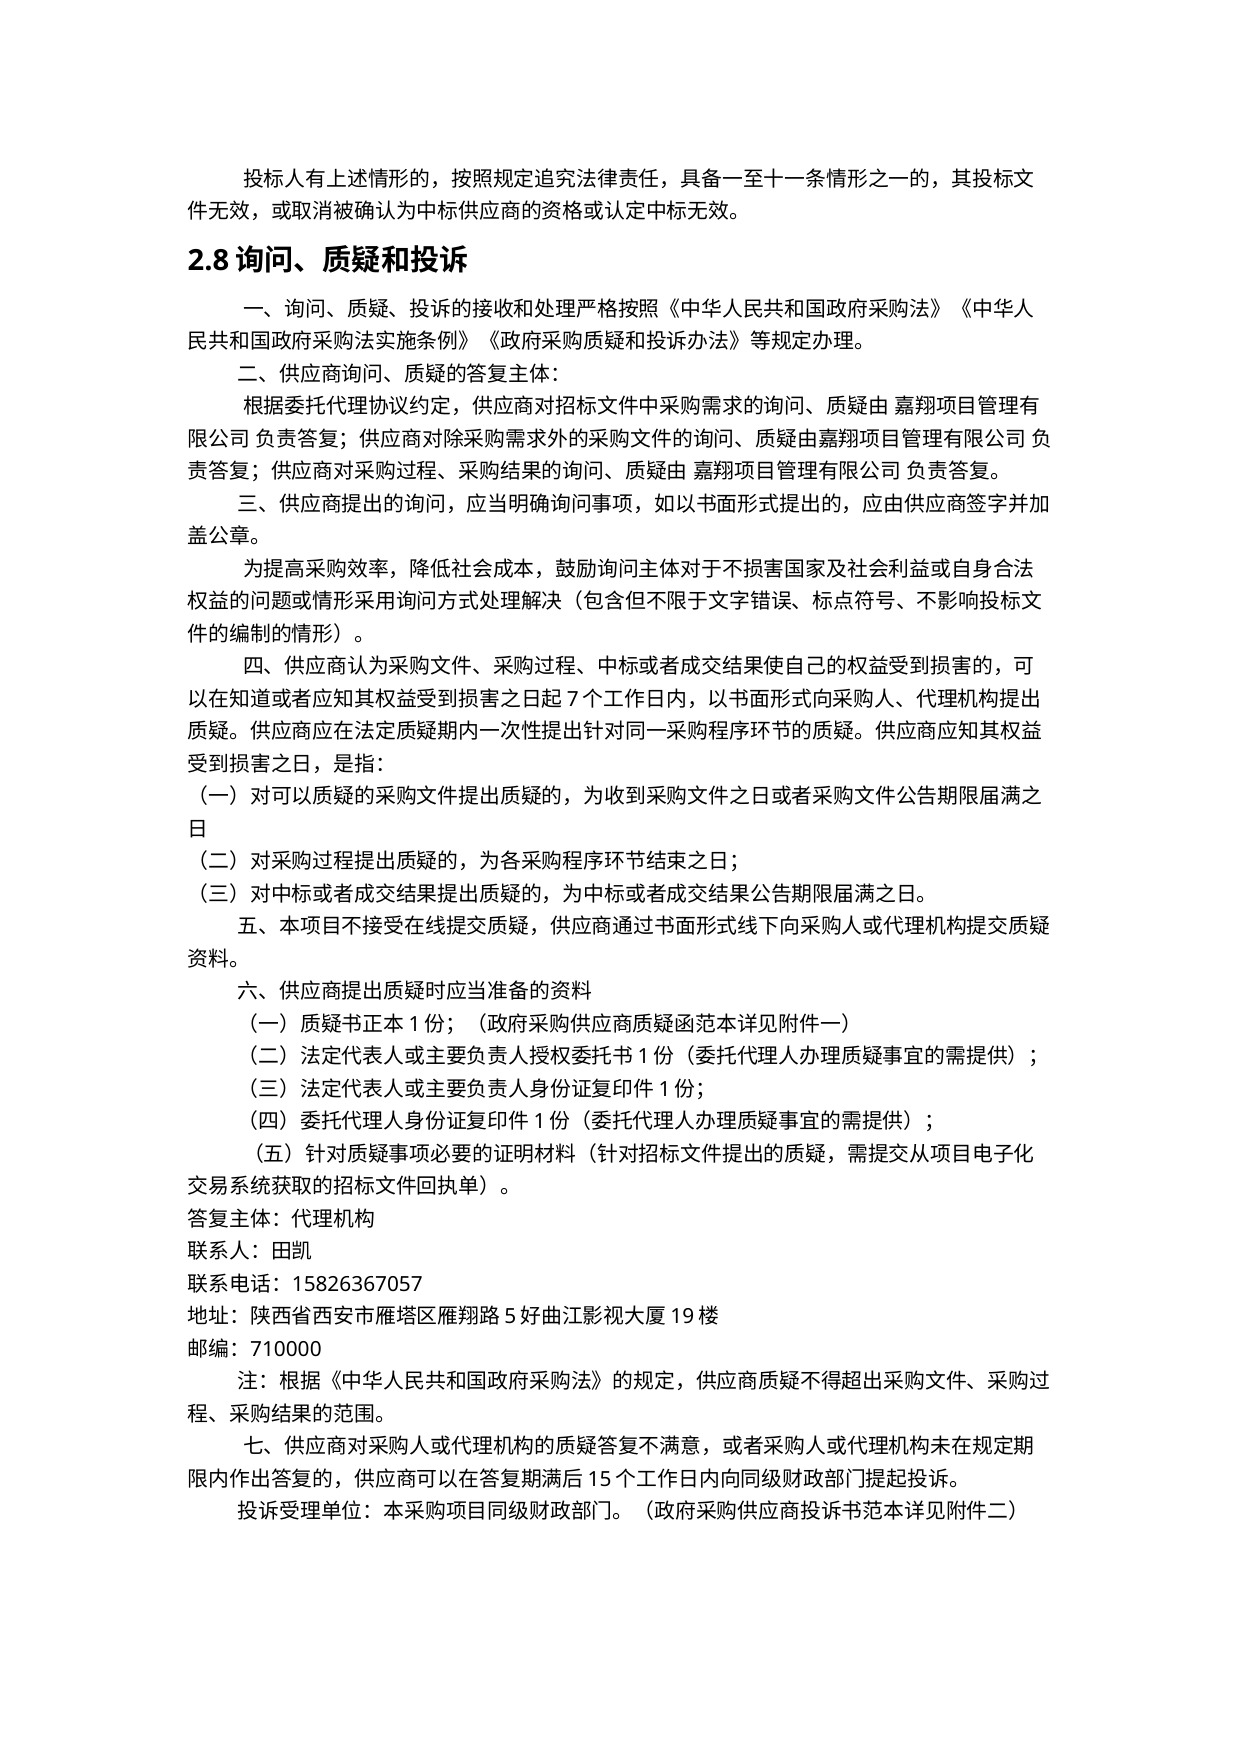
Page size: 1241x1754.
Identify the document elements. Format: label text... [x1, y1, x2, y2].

text （四）委托代理人身份证复印件1份（委托代理人办理质疑事宜的需提供）； [187, 1104, 1053, 1137]
text （五）针对质疑事项必要的证明材料（针对招标文件提出的质疑，需提交从项目电子化交易系统获取的招标文件回执单）。 [187, 1137, 1053, 1202]
text 邮编：710000 [187, 1332, 1053, 1364]
text （三）对中标或者成交结果提出质疑的，为中标或者成交结果公告期限届满之日。 [187, 877, 1053, 909]
text （三）法定代表人或主要负责人身份证复印件1份； [187, 1072, 1053, 1104]
text 地址：陕西省西安市雁塔区雁翔路5好曲江影视大厦19楼 [187, 1299, 1053, 1332]
text （一）质疑书正本1份；（政府采购供应商质疑函范本详见附件一） [187, 1007, 1053, 1039]
text 为提高采购效率，降低社会成本，鼓励询问主体对于不损害国家及社会利益或自身合法权益的问题或情形采用询问方式处理解决（包含但不限于文字错误、标点符号、不影响投标文件的编制的情形）。 [187, 552, 1053, 649]
text （二）法定代表人或主要负责人授权委托书1份（委托代理人办理质疑事宜的需提供）； [187, 1039, 1053, 1072]
text 七、供应商对采购人或代理机构的质疑答复不满意，或者采购人或代理机构未在规定期限内作出答复的，供应商可以在答复期满后15个工作日内向同级财政部门提起投诉。 [187, 1429, 1053, 1494]
text （一）对可以质疑的采购文件提出质疑的，为收到采购文件之日或者采购文件公告期限届满之日 [187, 779, 1053, 844]
text 六、供应商提出质疑时应当准备的资料 [187, 974, 1053, 1007]
text 五、本项目不接受在线提交质疑，供应商通过书面形式线下向采购人或代理机构提交质疑资料。 [187, 909, 1053, 974]
text 注：根据《中华人民共和国政府采购法》的规定，供应商质疑不得超出采购文件、采购过程、采购结果的范围。 [187, 1364, 1053, 1429]
text 联系电话：15826367057 [187, 1267, 1053, 1299]
text 二、供应商询问、质疑的答复主体： [187, 357, 1053, 389]
text 投诉受理单位：本采购项目同级财政部门。（政府采购供应商投诉书范本详见附件二） [187, 1494, 1053, 1527]
text 三、供应商提出的询问，应当明确询问事项，如以书面形式提出的，应由供应商签字并加盖公章。 [187, 487, 1053, 552]
text 联系人：田凯 [187, 1234, 1053, 1267]
text 一、询问、质疑、投诉的接收和处理严格按照《中华人民共和国政府采购法》《中华人民共和国政府采购法实施条例》《政府采购质疑和投诉办法》等规定办理。 [187, 292, 1053, 357]
text 2.8询问、质疑和投诉 [187, 227, 1053, 292]
text 根据委托代理协议约定，供应商对招标文件中采购需求的询问、质疑由 嘉翔项目管理有限公司 负责答复；供应商对除采购需求外的采购文件的询问、质疑由嘉翔项目管理有限公司 负责答复；供应商对采购过程、采购结果的询问、质疑由 嘉翔项目管理有限公司 负责答复。 [187, 389, 1053, 487]
text 四、供应商认为采购文件、采购过程、中标或者成交结果使自己的权益受到损害的，可以在知道或者应知其权益受到损害之日起7个工作日内，以书面形式向采购人、代理机构提出质疑。供应商应在法定质疑期内一次性提出针对同一采购程序环节的质疑。供应商应知其权益受到损害之日，是指： [187, 649, 1053, 779]
text 答复主体：代理机构 [187, 1202, 1053, 1234]
text （二）对采购过程提出质疑的，为各采购程序环节结束之日； [187, 844, 1053, 877]
text 投标人有上述情形的，按照规定追究法律责任，具备一至十一条情形之一的，其投标文件无效，或取消被确认为中标供应商的资格或认定中标无效。 [187, 162, 1053, 227]
